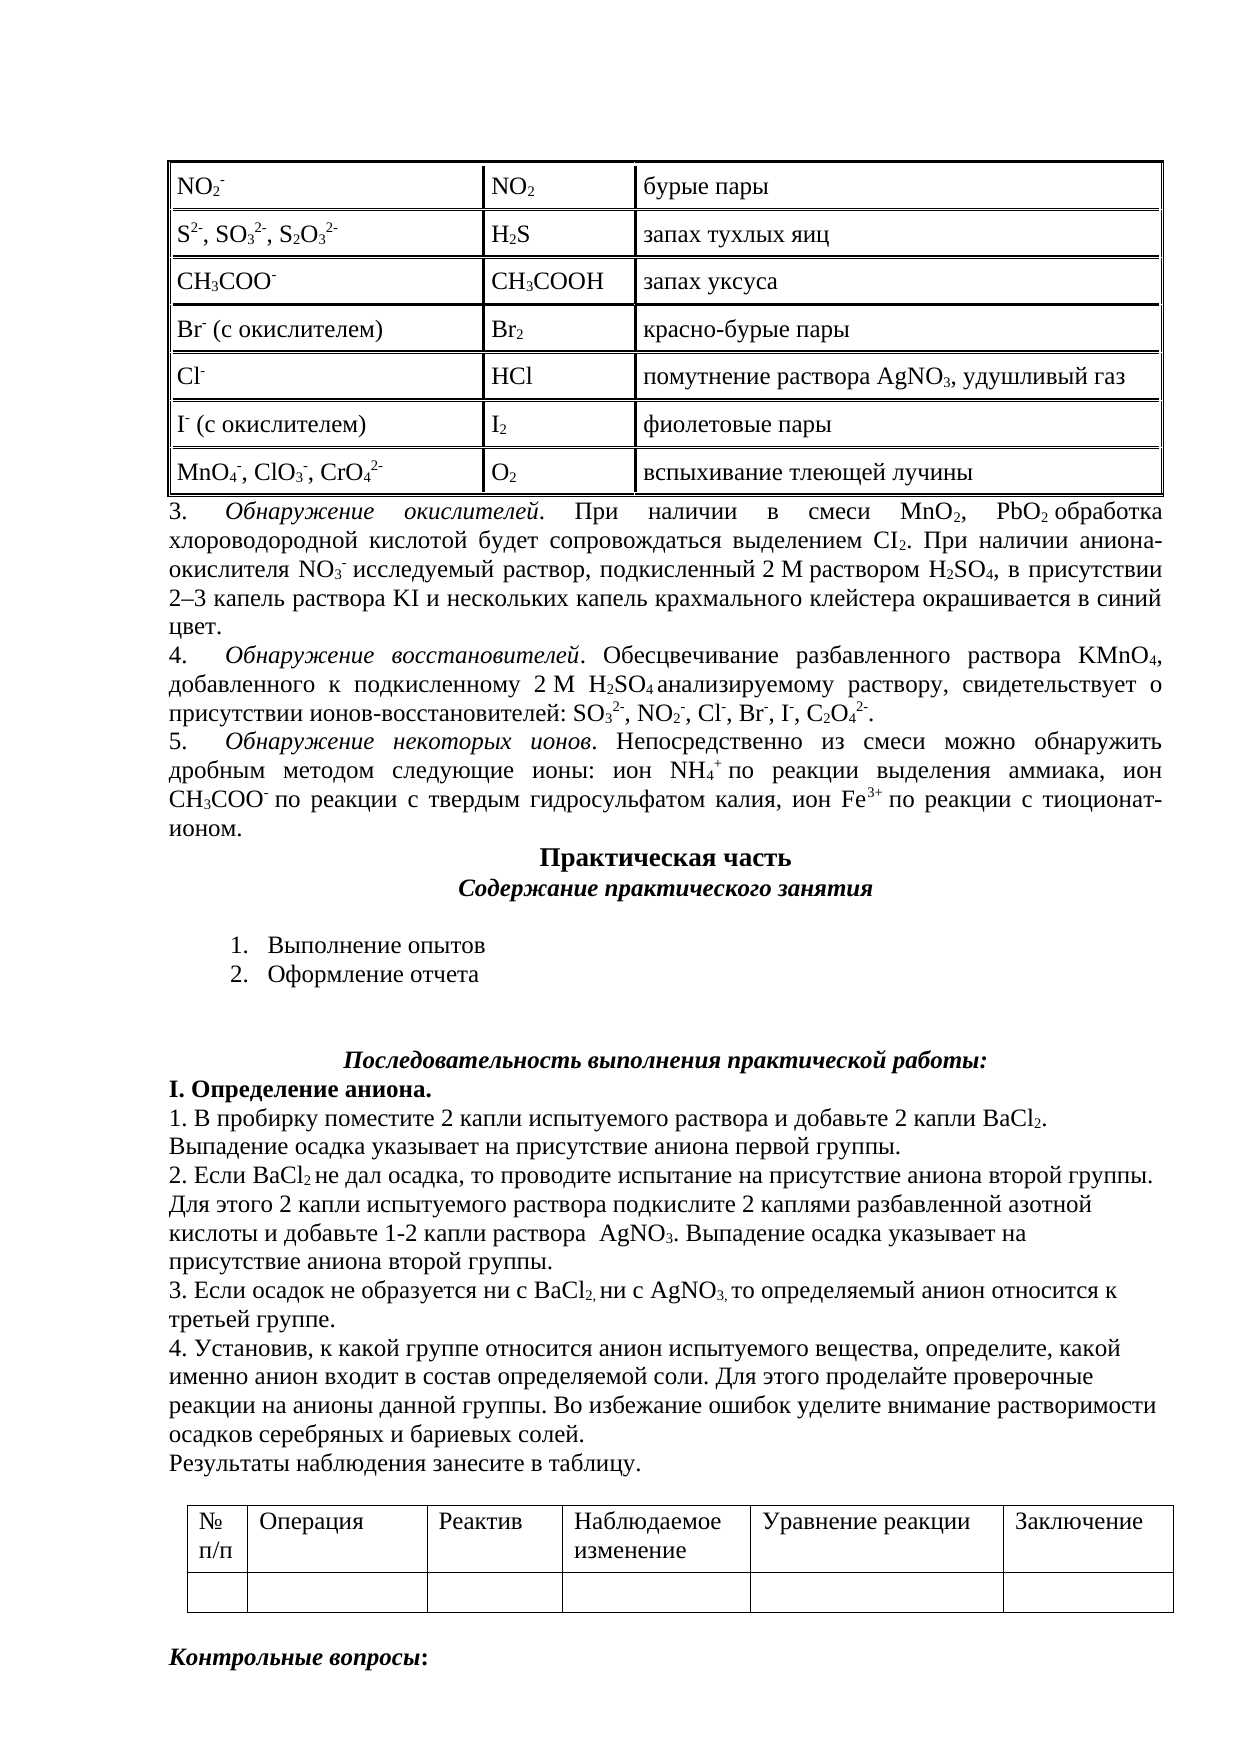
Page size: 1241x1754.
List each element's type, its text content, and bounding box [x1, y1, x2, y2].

text 3. Если осадок не образуется ни с BaCl2, ни с AgNO3, то определяемый анион относится к третьей группе. [169, 1275, 1162, 1333]
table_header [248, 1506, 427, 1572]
text 2. Если BaCl2 не дал осадка, то проводите испытание на присутствие аниона второй группы. Для этого 2 капли испытуемого раствора подкислите 2 каплями разбавленной азотной кислоты и добавьте 1-2 капли раствора AgNO3. Выпадение осадка указывает на присутствие аниона второй группы. [169, 1160, 1162, 1275]
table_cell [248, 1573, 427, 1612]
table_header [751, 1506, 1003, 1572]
text 4. Обнаружение восстановителей. Обесцвечивание разбавленного раствора KMnO4, добавленного к подкисленному H2SO4 анализируемому раствору, свидетельствует о присутствии ионов-восстановителей: SO32-, NO2-, Cl-, Br-, I-, C2O42-. [169, 640, 1162, 726]
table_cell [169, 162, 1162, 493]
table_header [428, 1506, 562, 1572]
text Контрольные вопросы: [169, 1642, 1162, 1671]
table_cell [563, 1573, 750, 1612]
text Практическая часть [169, 841, 1162, 873]
text 3. Обнаружение окислителей. При наличии в смеси MnO2, PbO2 обработка хлороводородной кислотой будет сопровождаться выделением CI2. При наличии аниона-окислителя NO3- исследуемый раствор, подкисленный 2 М раствором H2SO4, в присутствии 2–3 капель раствора KI и нескольких капель крахмального клейстера окрашивается в синий цвет. [169, 497, 1162, 640]
text І. Определение аниона. [169, 1074, 1162, 1103]
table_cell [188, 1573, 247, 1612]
text 5. Обнаружение некоторых ионов. Непосредственно из смеси можно обнаружить дробным методом следующие ионы: ион NH4+ по реакции выделения аммиака, ион CH3COO- по реакции с твердым гидросульфатом калия, ион Fe3+ по реакции с тиоционат-ионом. [169, 726, 1162, 841]
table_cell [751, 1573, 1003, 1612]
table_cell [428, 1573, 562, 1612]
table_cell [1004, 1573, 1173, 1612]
text Содержание практического занятия [169, 873, 1162, 901]
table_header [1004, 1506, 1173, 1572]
list Оформление отчета [230, 959, 1162, 988]
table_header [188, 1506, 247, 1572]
text 4. Установив, к какой группе относится анион испытуемого вещества, определите, какой именно анион входит в состав определяемой соли. Для этого проделайте проверочные реакции на анионы данной группы. Во избежание ошибок уделите внимание растворимости осадков серебряных и бариевых солей. [169, 1333, 1162, 1448]
list Выполнение опытов [230, 930, 1162, 959]
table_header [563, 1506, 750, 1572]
text Последовательность выполнения практической работы: [169, 1045, 1162, 1074]
text Результаты наблюдения занесите в таблицу. [169, 1448, 1162, 1476]
text 1. В пробирку поместите 2 капли испытуемого раствора и добавьте 2 капли BaCl2. Выпадение осадка указывает на присутствие аниона первой группы. [169, 1103, 1162, 1160]
